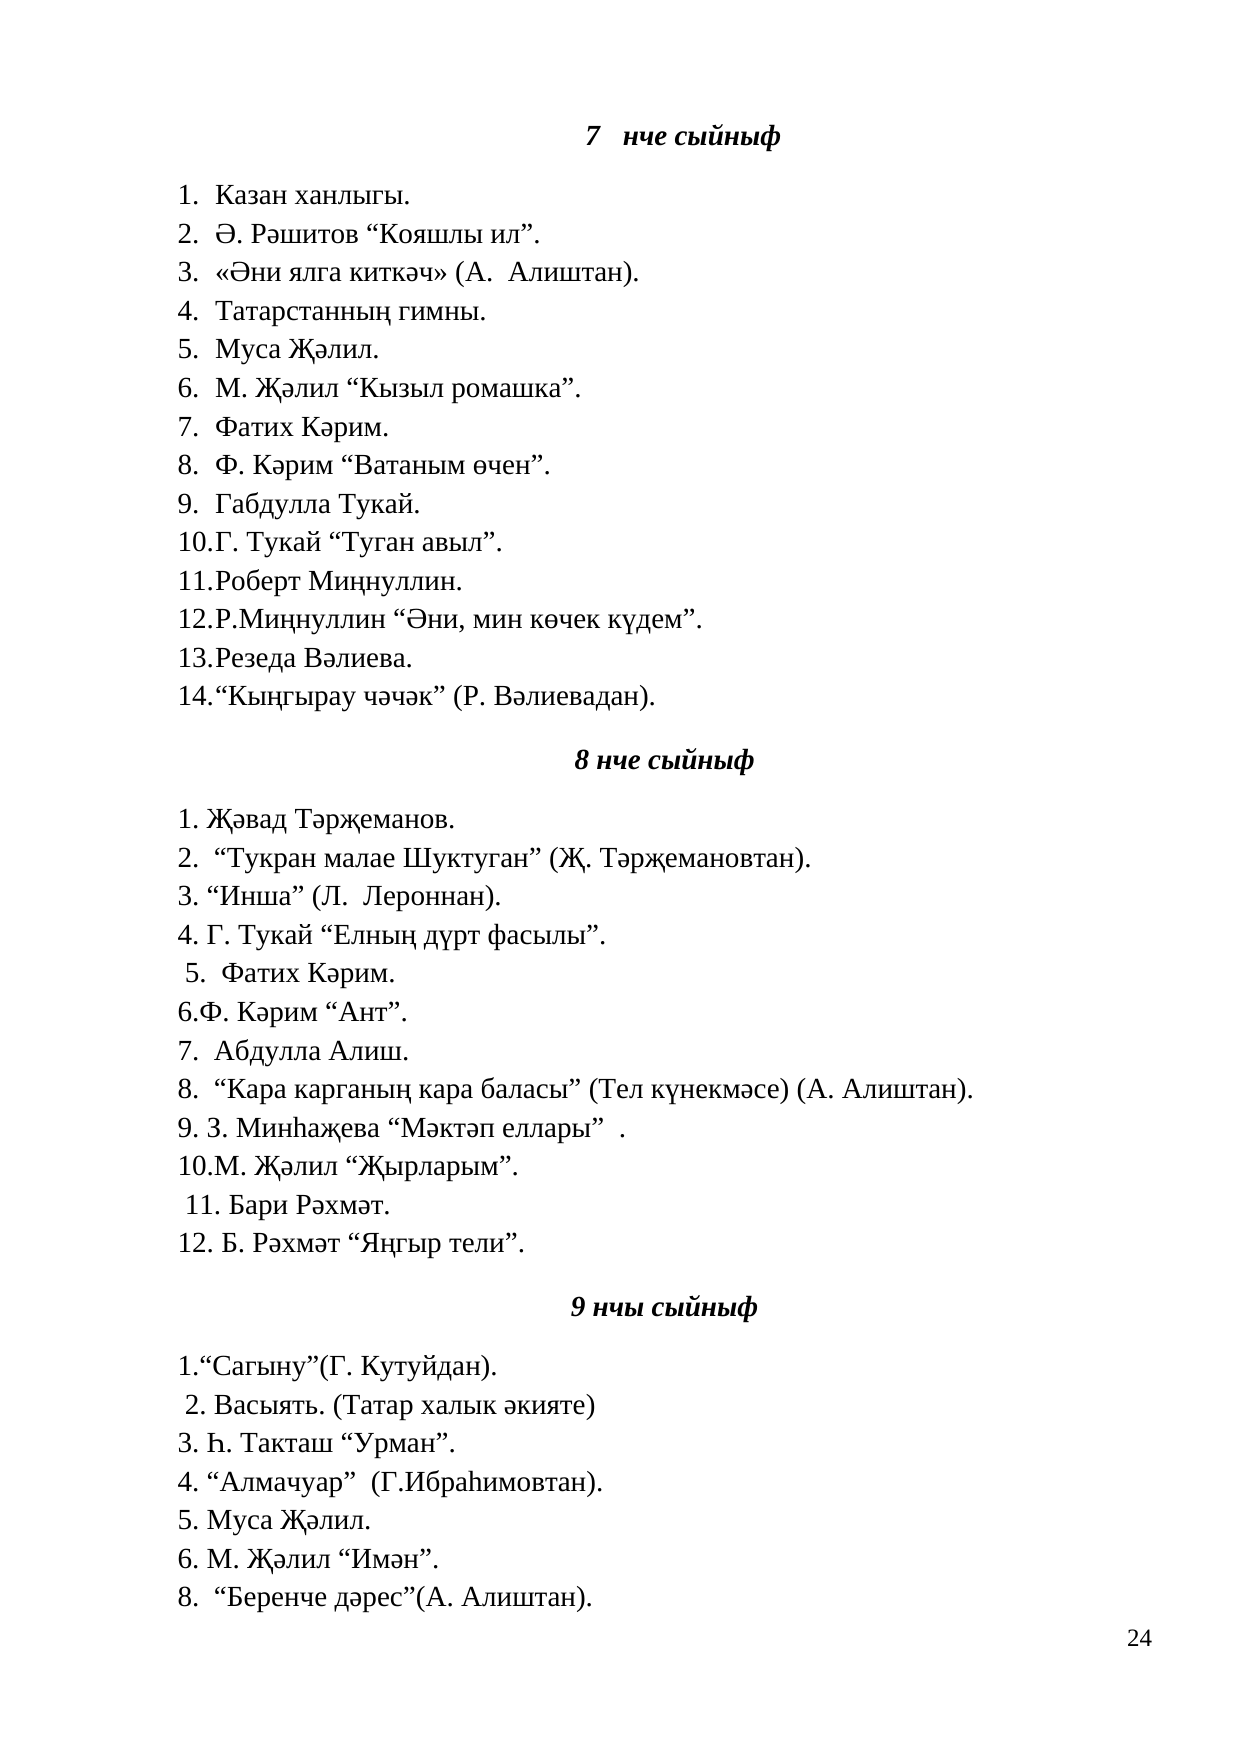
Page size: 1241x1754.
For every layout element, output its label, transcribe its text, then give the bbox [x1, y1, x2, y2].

text 1. Җәвад Тәрҗеманов. [177, 801, 1152, 835]
text 12. Б. Рәхмәт “Яңгыр тели”. [177, 1225, 1152, 1259]
list Ф. Кәрим “Ватаным өчен”. [177, 447, 1152, 481]
text 7. Абдулла Алиш. [177, 1033, 1152, 1066]
list Фатих Кәрим. [177, 409, 1152, 442]
text 4. “Алмачуар” (Г.Ибраһимовтан). [177, 1464, 1152, 1497]
text 8 нче сыйныф [177, 742, 1152, 776]
text 9. З. Минһаҗева “Мәктәп еллары” . [177, 1110, 1152, 1143]
text 6.Ф. Кәрим “Ант”. [177, 994, 1152, 1028]
list Роберт Миңнуллин. [177, 563, 1152, 596]
list Муса Җәлил. [177, 332, 1152, 365]
text 10.М. Җәлил “Җырларым”. [177, 1148, 1152, 1182]
text 4. Г. Тукай “Елның дүрт фасылы”. [177, 917, 1152, 951]
list Татарстанның гимны. [177, 293, 1152, 327]
text 11. Бари Рәхмәт. [177, 1187, 1152, 1220]
text 6. М. Җәлил “Имән”. [177, 1541, 1152, 1574]
text 2. Васыять. (Татар халык әкияте) [177, 1387, 1152, 1420]
list Габдулла Тукай. [177, 486, 1152, 519]
list Ә. Рәшитов “Кояшлы ил”. [177, 216, 1152, 249]
list «Әни ялга киткәч» (А. Алиштан). [177, 254, 1152, 288]
list М. Җәлил “Кызыл ромашка”. [177, 370, 1152, 404]
list “Кыңгырау чәчәк” (Р. Вәлиевадан). [177, 678, 1152, 712]
list нче сыйныф [215, 118, 1152, 152]
text 9 нчы сыйныф [177, 1289, 1152, 1322]
list Г. Тукай “Туган авыл”. [177, 524, 1152, 558]
list Резеда Вәлиева. [177, 640, 1152, 673]
text 8. “Кара карганың кара баласы” (Тел күнекмәсе) (А. Алиштан). [177, 1071, 1152, 1105]
list Р.Миңнуллин “Әни, мин көчек күдем”. [177, 601, 1152, 635]
text 5. Фатих Кәрим. [177, 956, 1152, 989]
text 3. “Инша” (Л. Лероннан). [177, 878, 1152, 912]
list Казан ханлыгы. [177, 177, 1152, 211]
text 8. “Беренче дәрес”(А. Алиштан). [177, 1579, 1152, 1613]
text 1.“Сагыну”(Г. Кутуйдан). [177, 1348, 1152, 1382]
text 2. “Тукран малае Шуктуган” (Җ. Тәрҗемановтан). [177, 840, 1152, 873]
text 3. Һ. Такташ “Урман”. [177, 1425, 1152, 1459]
text 5. Муса Җәлил. [177, 1502, 1152, 1536]
